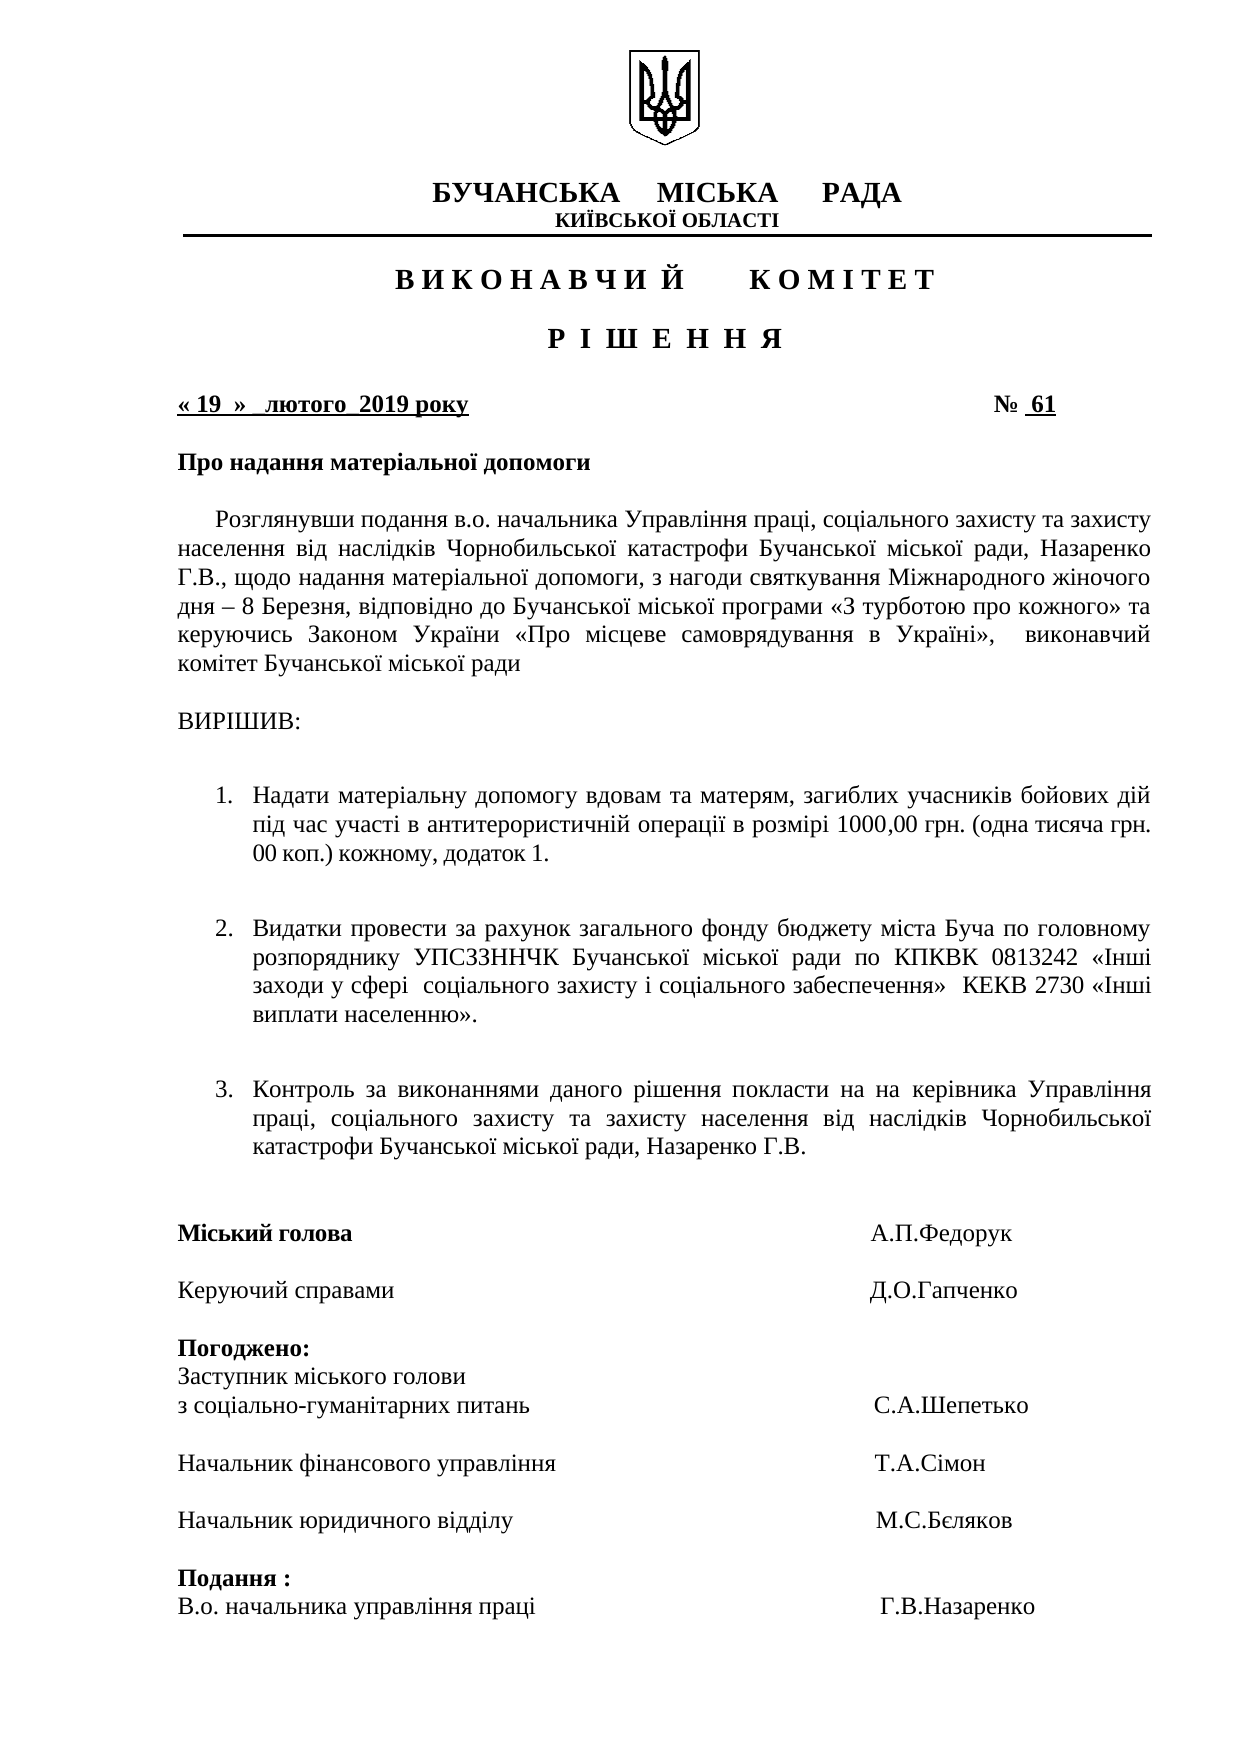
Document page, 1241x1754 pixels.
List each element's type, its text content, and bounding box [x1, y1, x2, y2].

list Надати матеріальну допомогу вдовам та матерям, загиблих учасників бойових дій під час участі в антитерористичній операції в розмірі 1000,00 грн. (одна тисяча грн. 00 коп.) кожному, додаток 1. [215, 781, 1152, 867]
text Розглянувши подання в.о. начальника Управління праці, соціального захисту та захисту населення від наслідків Чорнобильської катастрофи Бучанської міської ради, Назаренко Г.В., щодо надання матеріальної допомоги, з нагоди святкування Міжнародного жіночого дня – 8 Березня, відповідно до Бучанської міської програми «З турботою про кожного» та керуючись Законом України «Про місцеве самоврядування в Україні», виконавчий комітет Бучанської міської ради [177, 504, 1152, 677]
text В.о. начальника управління праці Г.В.Назаренко [177, 1591, 1152, 1620]
text з соціально-гуманітарних питань С.А.Шепетько [177, 1390, 1152, 1419]
subtitle КИЇВСЬКОЇ ОБЛАСТІ [183, 208, 1152, 234]
text Погоджено: [177, 1333, 1152, 1361]
text ВИРІШИВ: [177, 706, 1152, 734]
text Заступник міського голови [177, 1361, 1152, 1390]
subtitle Р І Ш Е Н Н Я [177, 321, 1152, 354]
list Контроль за виконаннями даного рішення покласти на на керівника Управління праці, соціального захисту та захисту населення від наслідків Чорнобильської катастрофи Бучанської міської ради, Назаренко Г.В. [215, 1074, 1152, 1160]
text Подання : [177, 1563, 1152, 1591]
text Міський голова А.П.Федорук [177, 1218, 1152, 1246]
text « 19 » _лютого_2019 року № 61 [177, 389, 1152, 418]
text Начальник юридичного відділу М.С.Бєляков [177, 1505, 1152, 1534]
text Керуючий справами Д.О.Гапченко [177, 1275, 1152, 1304]
subtitle В И К О Н А В Ч И Й К О М І Т Е Т [177, 262, 1152, 296]
list Видатки провести за рахунок загального фонду бюджету міста Буча по головному розпоряднику УПСЗЗННЧК Бучанської міської ради по КПКВК 0813242 «Інші заходи у сфері соціального захисту і соціального забеспечення» КЕКВ 2730 «Інші виплати населенню». [215, 913, 1152, 1028]
text Про надання матеріальної допомоги [177, 447, 1152, 476]
text БУЧАНСЬКА МІСЬКА РАДА [183, 175, 1152, 208]
text Начальник фінансового управління Т.А.Сімон [177, 1448, 1152, 1476]
